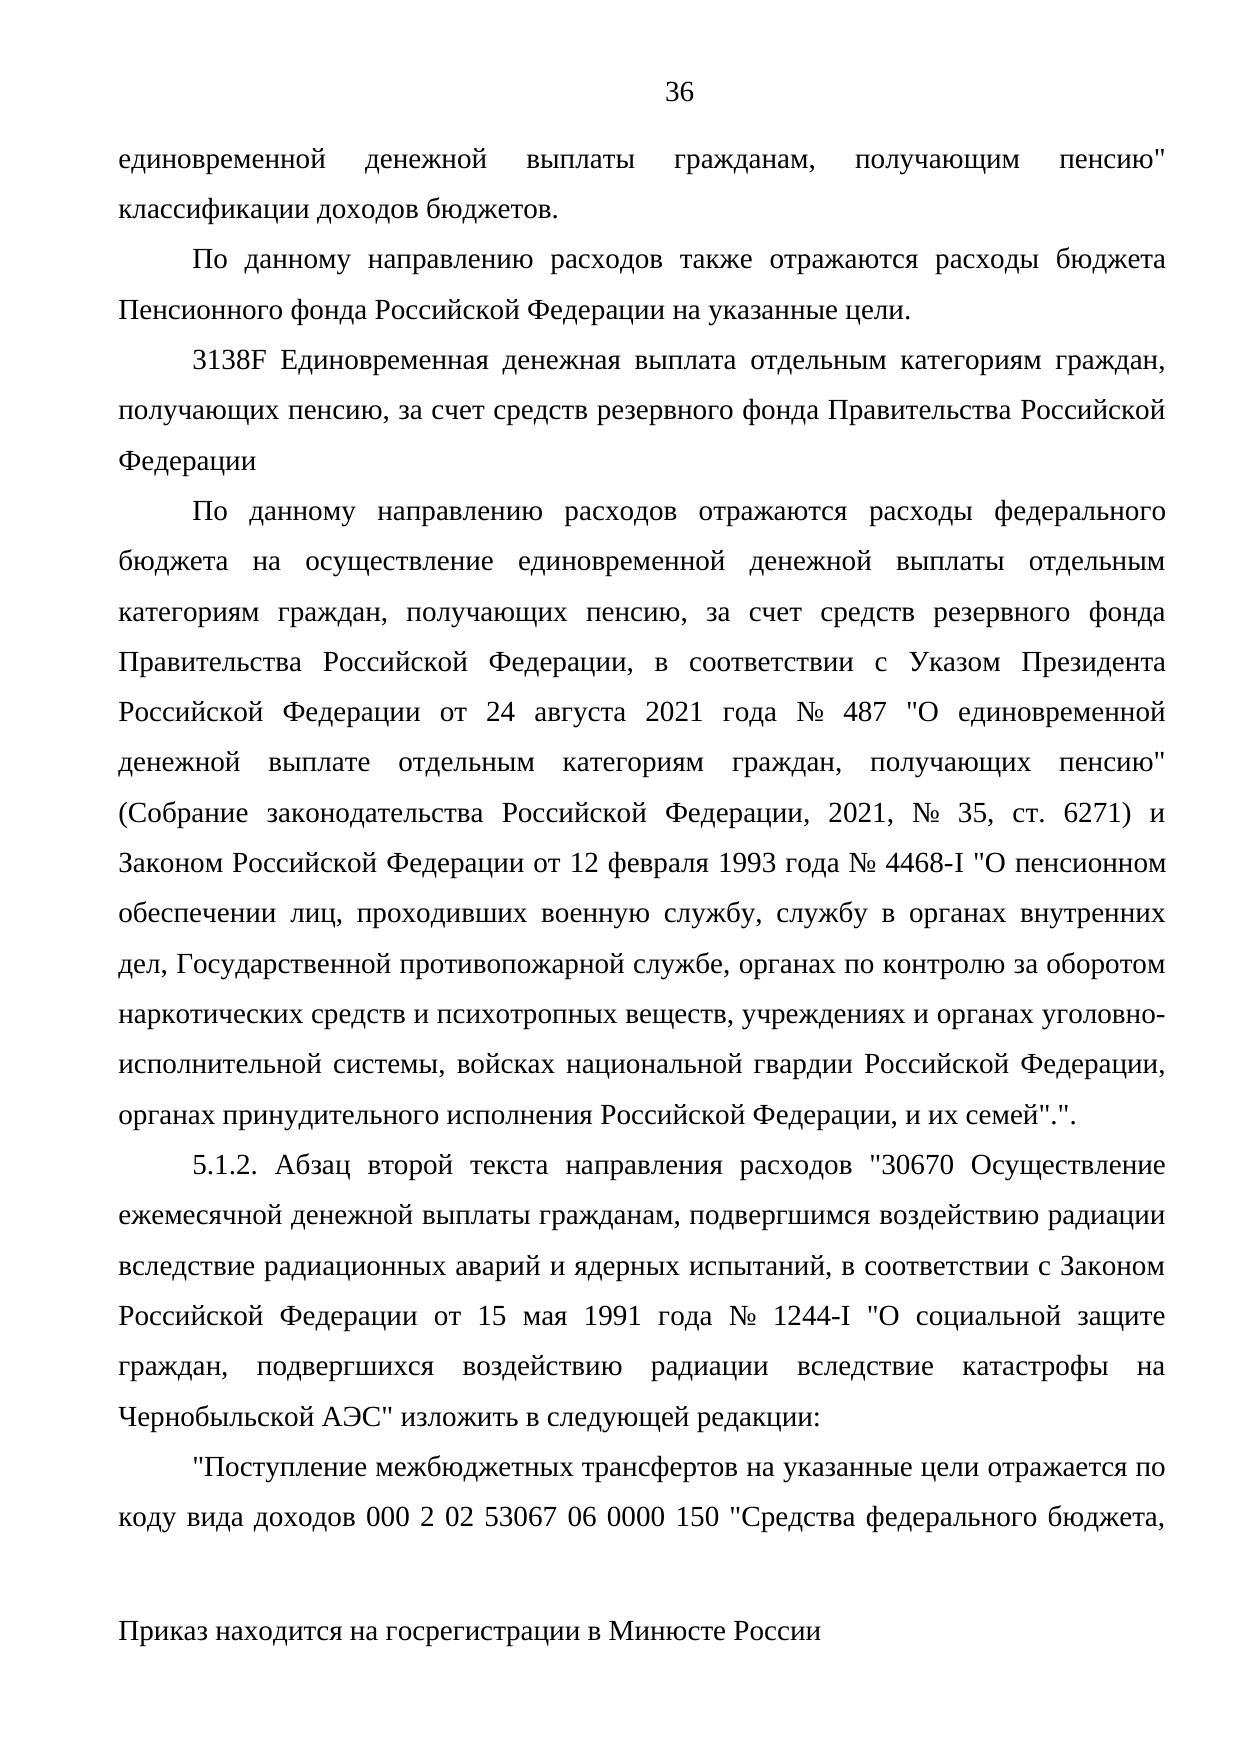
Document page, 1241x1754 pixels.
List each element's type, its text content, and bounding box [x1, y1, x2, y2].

text По данному направлению расходов также отражаются расходы бюджета Пенсионного фонда Российской Федерации на указанные цели. [118, 241, 1167, 325]
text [118, 141, 1167, 225]
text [118, 1449, 1167, 1533]
text По данному направлению расходов отражаются расходы федерального бюджета на осуществление единовременной денежной выплаты отдельным категориям граждан, получающих пенсию, за счет средств резервного фонда Правительства Российской Федерации, в соответствии с Указом Президента Российской Федерации от 24 августа 2021 года № 487 "О единовременной денежной выплате отдельным категориям граждан, получающих пенсию" (Собрание законодательства Российской Федерации, 2021, № 35, ст. 6271) и Законом Российской Федерации от 12 февраля 1993 года № 4468-I "О пенсионном обеспечении лиц, проходивших военную службу, службу в органах внутренних дел, Государственной противопожарной службе, органах по контролю за оборотом наркотических средств и психотропных веществ, учреждениях и органах уголовно-исполнительной системы, войсках национальной гвардии Российской Федерации, органах принудительного исполнения Российской Федерации, и их семей".". [118, 493, 1167, 1130]
text 5.1.2. Абзац второй текста направления расходов "30670 Осуществление ежемесячной денежной выплаты гражданам, подвергшимся воздействию радиации вследствие радиационных аварий и ядерных испытаний, в соответствии с Законом Российской Федерации от 15 мая 1991 года № 1244-I "О социальной защите граждан, подвергшихся воздействию радиации вследствие катастрофы на Чернобыльской АЭС" изложить в следующей редакции: [118, 1147, 1167, 1432]
text 3138F Единовременная денежная выплата отдельным категориям граждан, получающих пенсию, за счет средств резервного фонда Правительства Российской Федерации [118, 342, 1167, 476]
